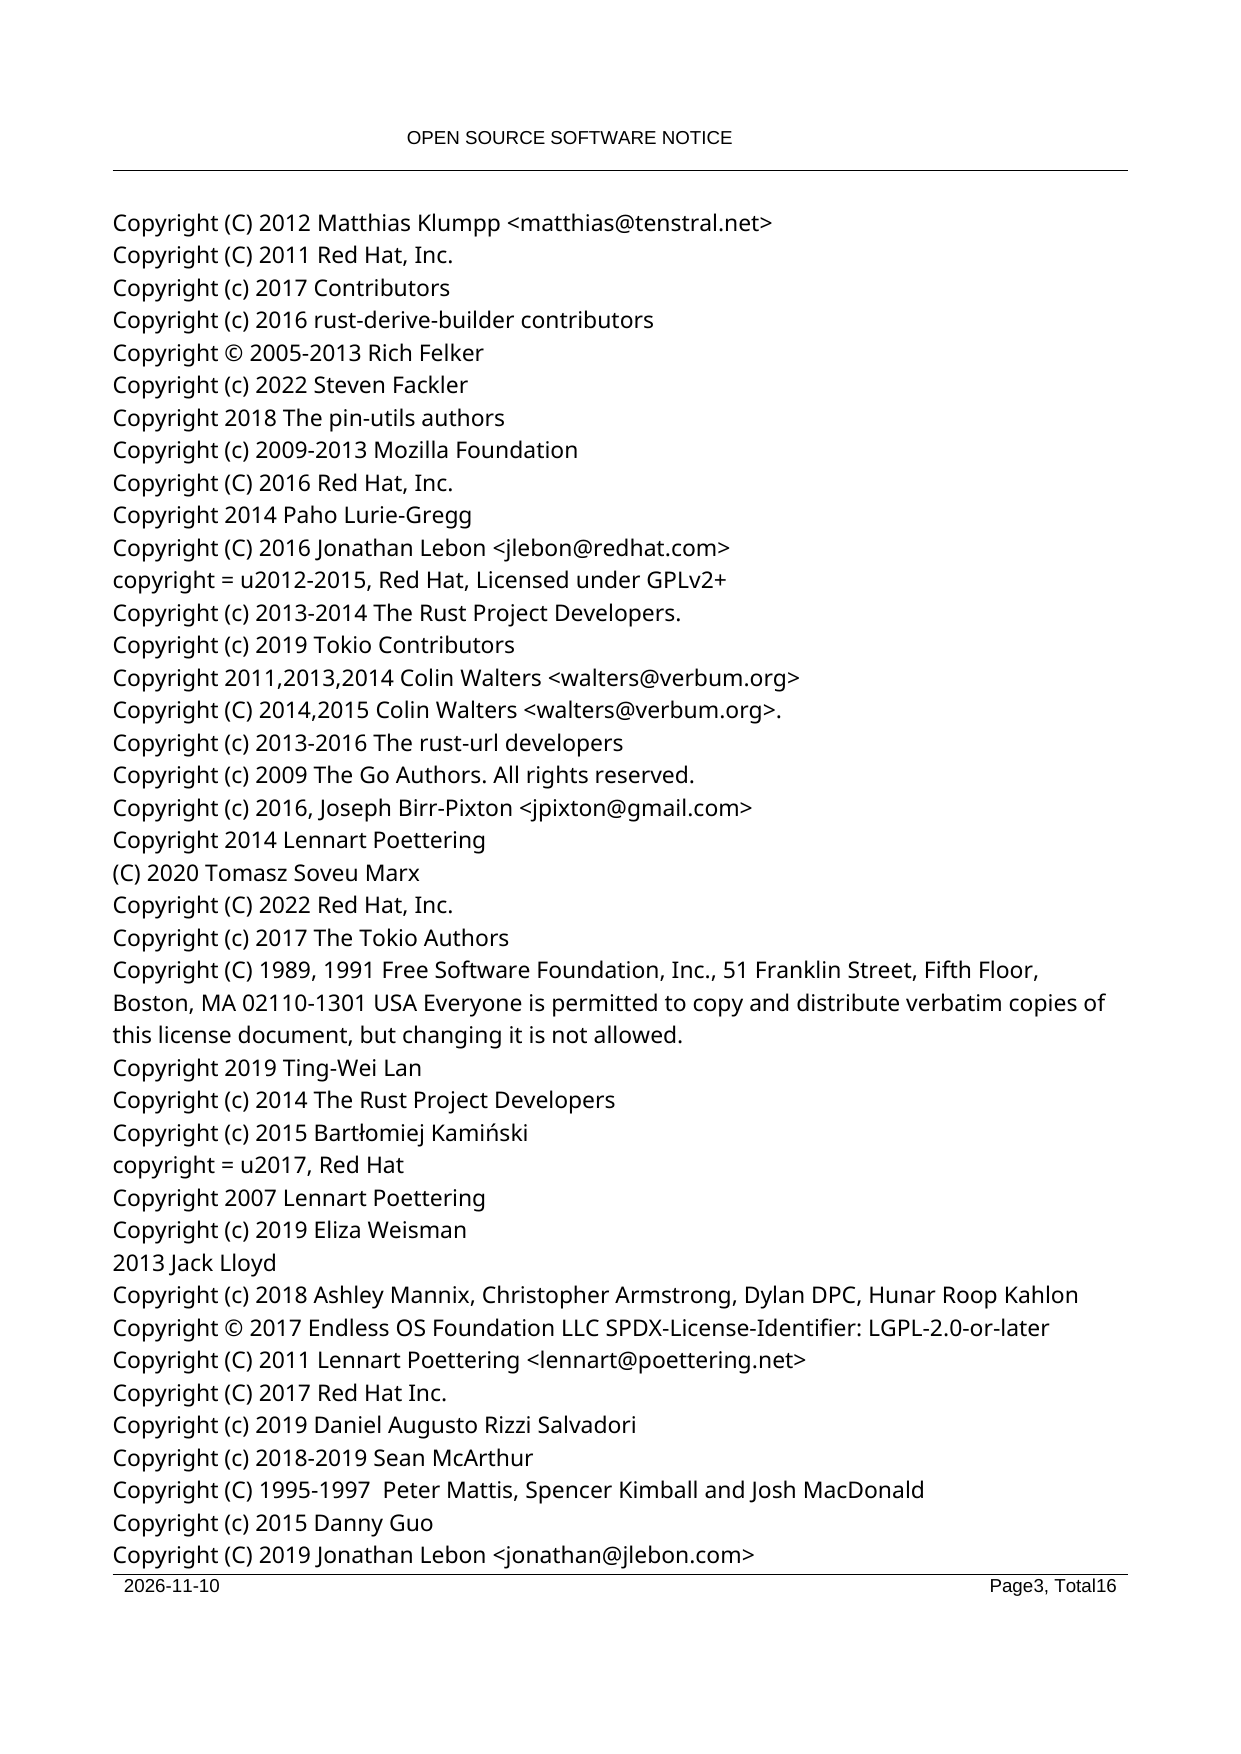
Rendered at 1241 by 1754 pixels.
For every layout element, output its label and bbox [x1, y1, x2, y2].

text [112, 206, 1128, 1571]
